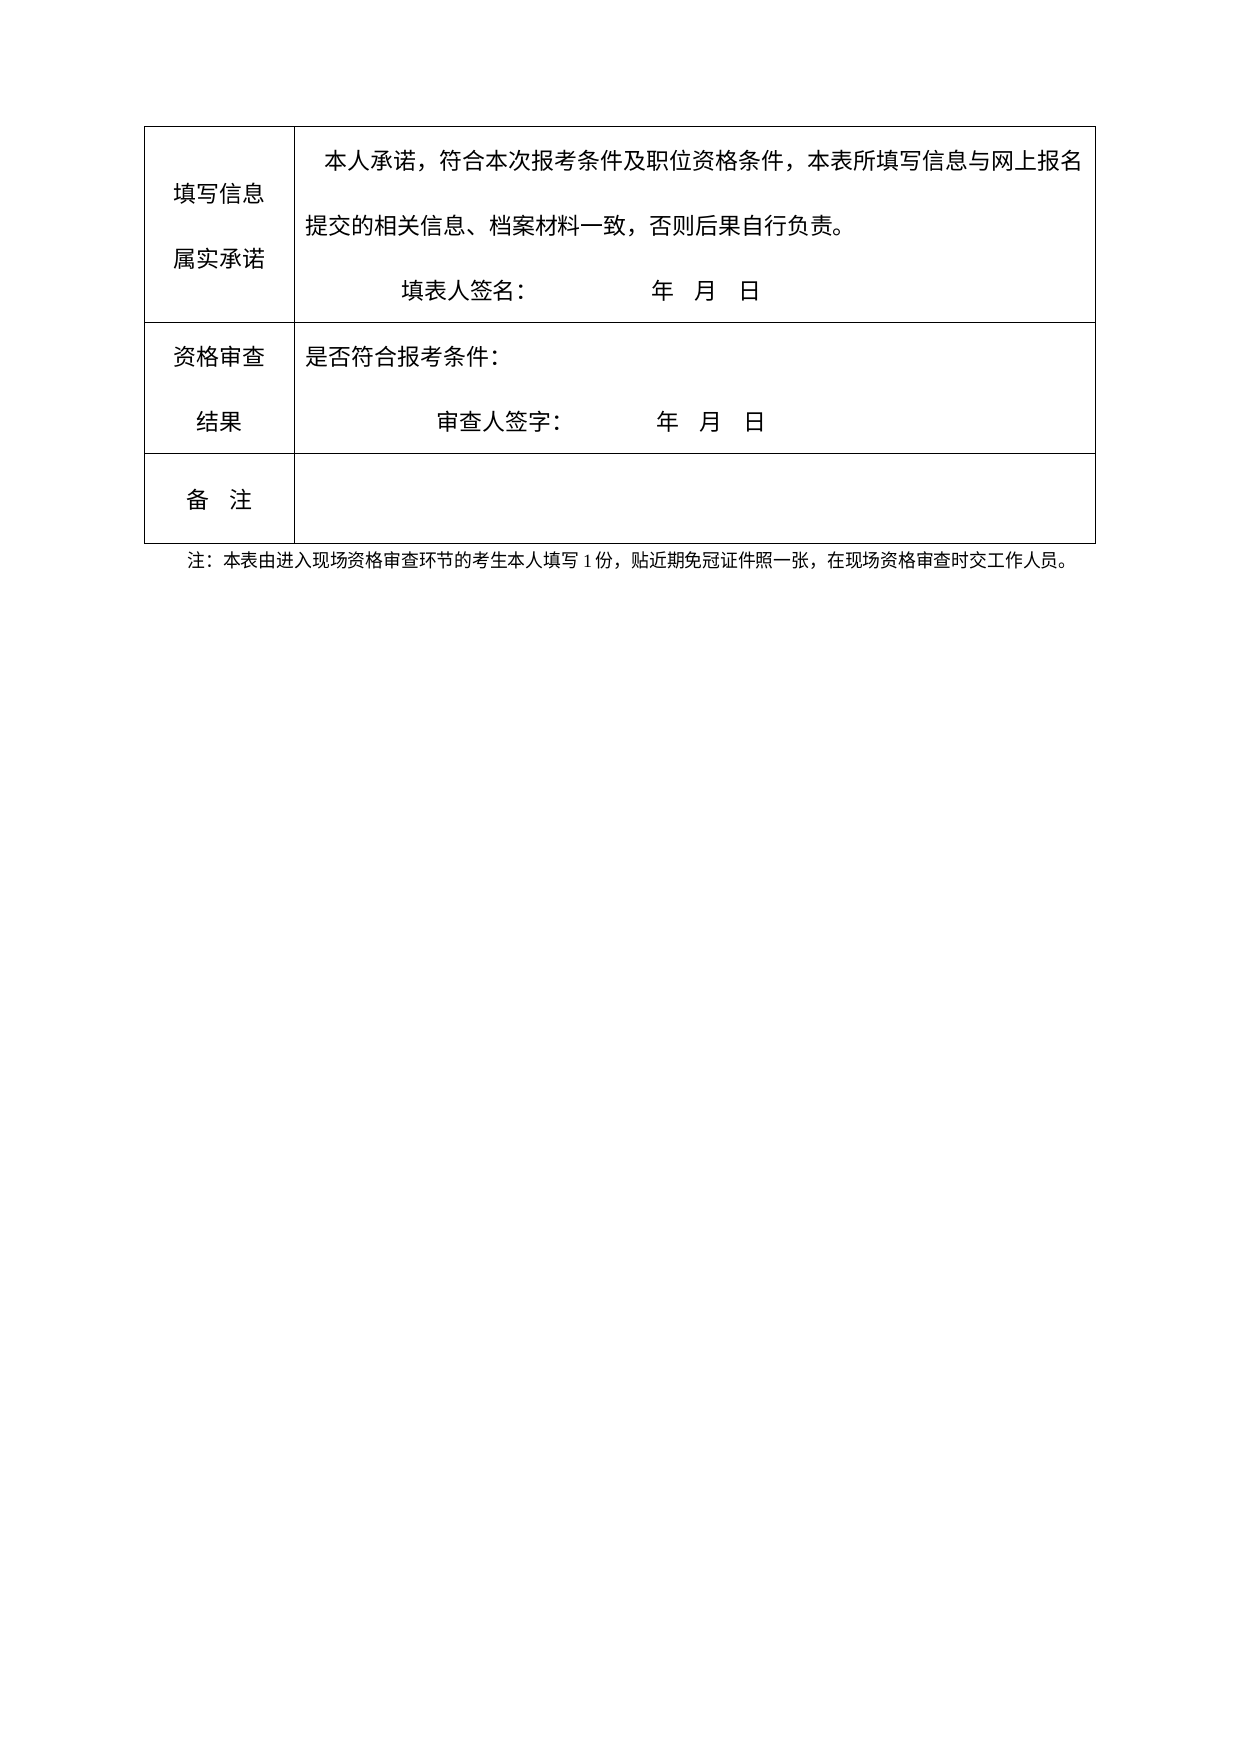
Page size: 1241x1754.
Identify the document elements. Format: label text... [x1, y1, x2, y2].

table_cell 资格审查 结果 [145, 323, 294, 453]
table_cell 填写信息 属实承诺 [145, 127, 294, 322]
table_cell 备 注 [145, 454, 294, 542]
table_cell 是否符合报考条件： 审查人签字： 年 月 日 [295, 323, 1095, 453]
table_cell 本人承诺，符合本次报考条件及职位资格条件，本表所填写信息与网上报名提交的相关信息、档案材料一致，否则后果自行负责。 填表人签名： 年 月 日 [295, 127, 1095, 322]
text 注：本表由进入现场资格审查环节的考生本人填写1份，贴近期免冠证件照一张，在现场资格审查时交工作人员。 [187, 544, 1088, 576]
table_cell [295, 454, 1095, 542]
